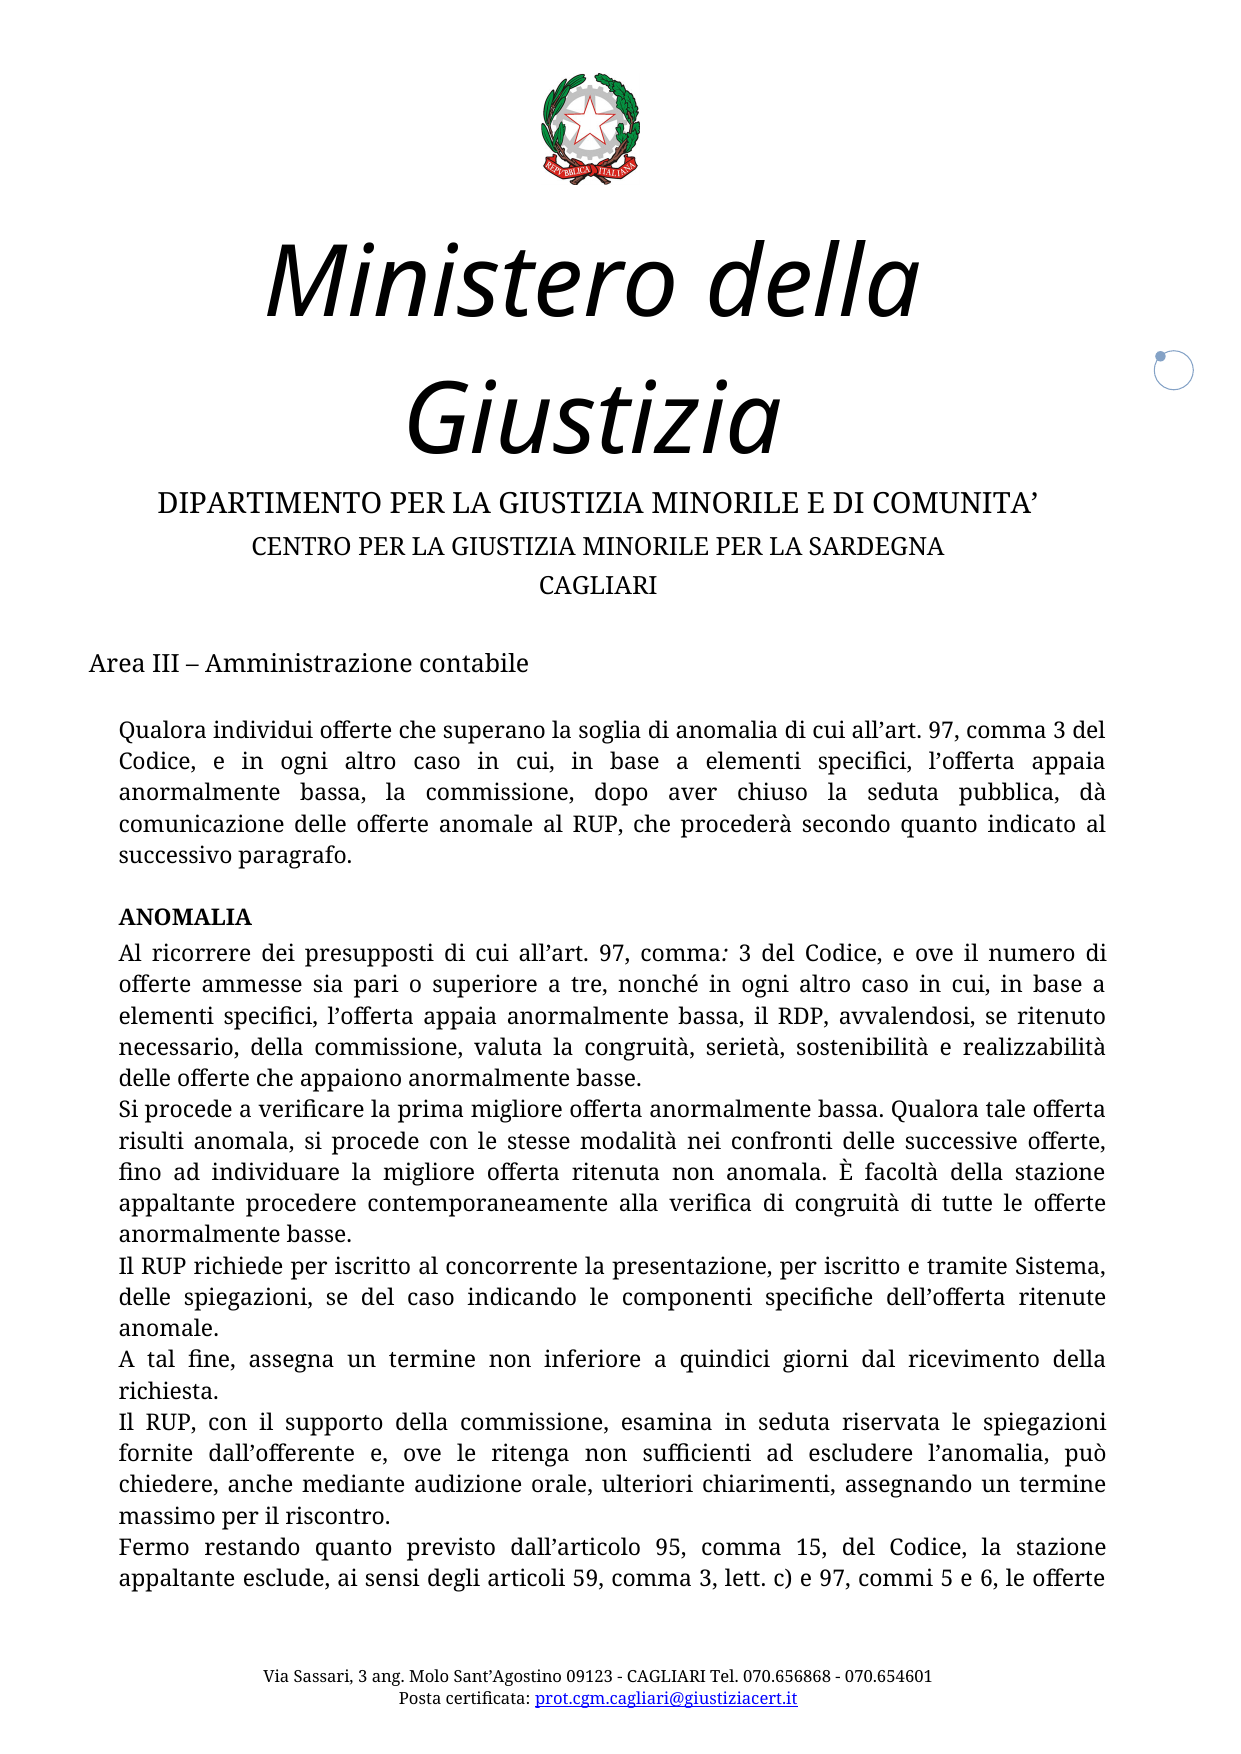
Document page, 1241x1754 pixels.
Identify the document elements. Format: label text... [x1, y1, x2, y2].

text Si procede a verificare la prima migliore offerta anormalmente bassa. Qualora tale offerta risulti anomala, si procede con le stesse modalità nei confronti delle successive offerte, fino ad individuare la migliore offerta ritenuta non anomala. È facoltà della stazione appaltante procedere contemporaneamente alla verifica di congruità di tutte le offerte anormalmente basse. [118, 1093, 1107, 1250]
text Il RUP richiede per iscritto al concorrente la presentazione, per iscritto e tramite Sistema, delle spiegazioni, se del caso indicando le componenti specifiche dell’offerta ritenute anomale. [118, 1250, 1107, 1343]
text ANOMALIA [89, 901, 1107, 932]
text Il RUP, con il supporto della commissione, esamina in seduta riservata le spiegazioni fornite dall’offerente e, ove le ritenga non sufficienti ad escludere l’anomalia, può chiedere, anche mediante audizione orale, ulteriori chiarimenti, assegnando un termine massimo per il riscontro. [118, 1406, 1107, 1531]
text Al ricorrere dei presupposti di cui all’art. 97, comma: 3 del Codice, e ove il numero di offerte ammesse sia pari o superiore a tre, nonché in ogni altro caso in cui, in base a elementi specifici, l’offerta appaia anormalmente bassa, il RDP, avvalendosi, se ritenuto necessario, della commissione, valuta la congruità, serietà, sostenibilità e realizzabilità delle offerte che appaiono anormalmente basse. [118, 937, 1107, 1093]
text A tal fine, assegna un termine non inferiore a quindici giorni dal ricevimento della richiesta. [118, 1343, 1107, 1406]
picture [541, 73, 640, 185]
text Fermo restando quanto previsto dall’articolo 95, comma 15, del Codice, la stazione appaltante esclude, ai sensi degli articoli 59, comma 3, lett. c) e 97, commi 5 e 6, le offerte che, in base all’esame degli elementi forniti con le spiegazioni risultino, nel complesso, inaffidabili e procede ai sensi del successivo paragrafo. [118, 1531, 1107, 1593]
text Qualora individui offerte che superano la soglia di anomalia di cui all’art. 97, comma 3 del Codice, e in ogni altro caso in cui, in base a elementi specifici, l’offerta appaia anormalmente bassa, la commissione, dopo aver chiuso la seduta pubblica, dà comunicazione delle offerte anomale al RUP, che procederà secondo quanto indicato al successivo paragrafo. [118, 714, 1107, 870]
